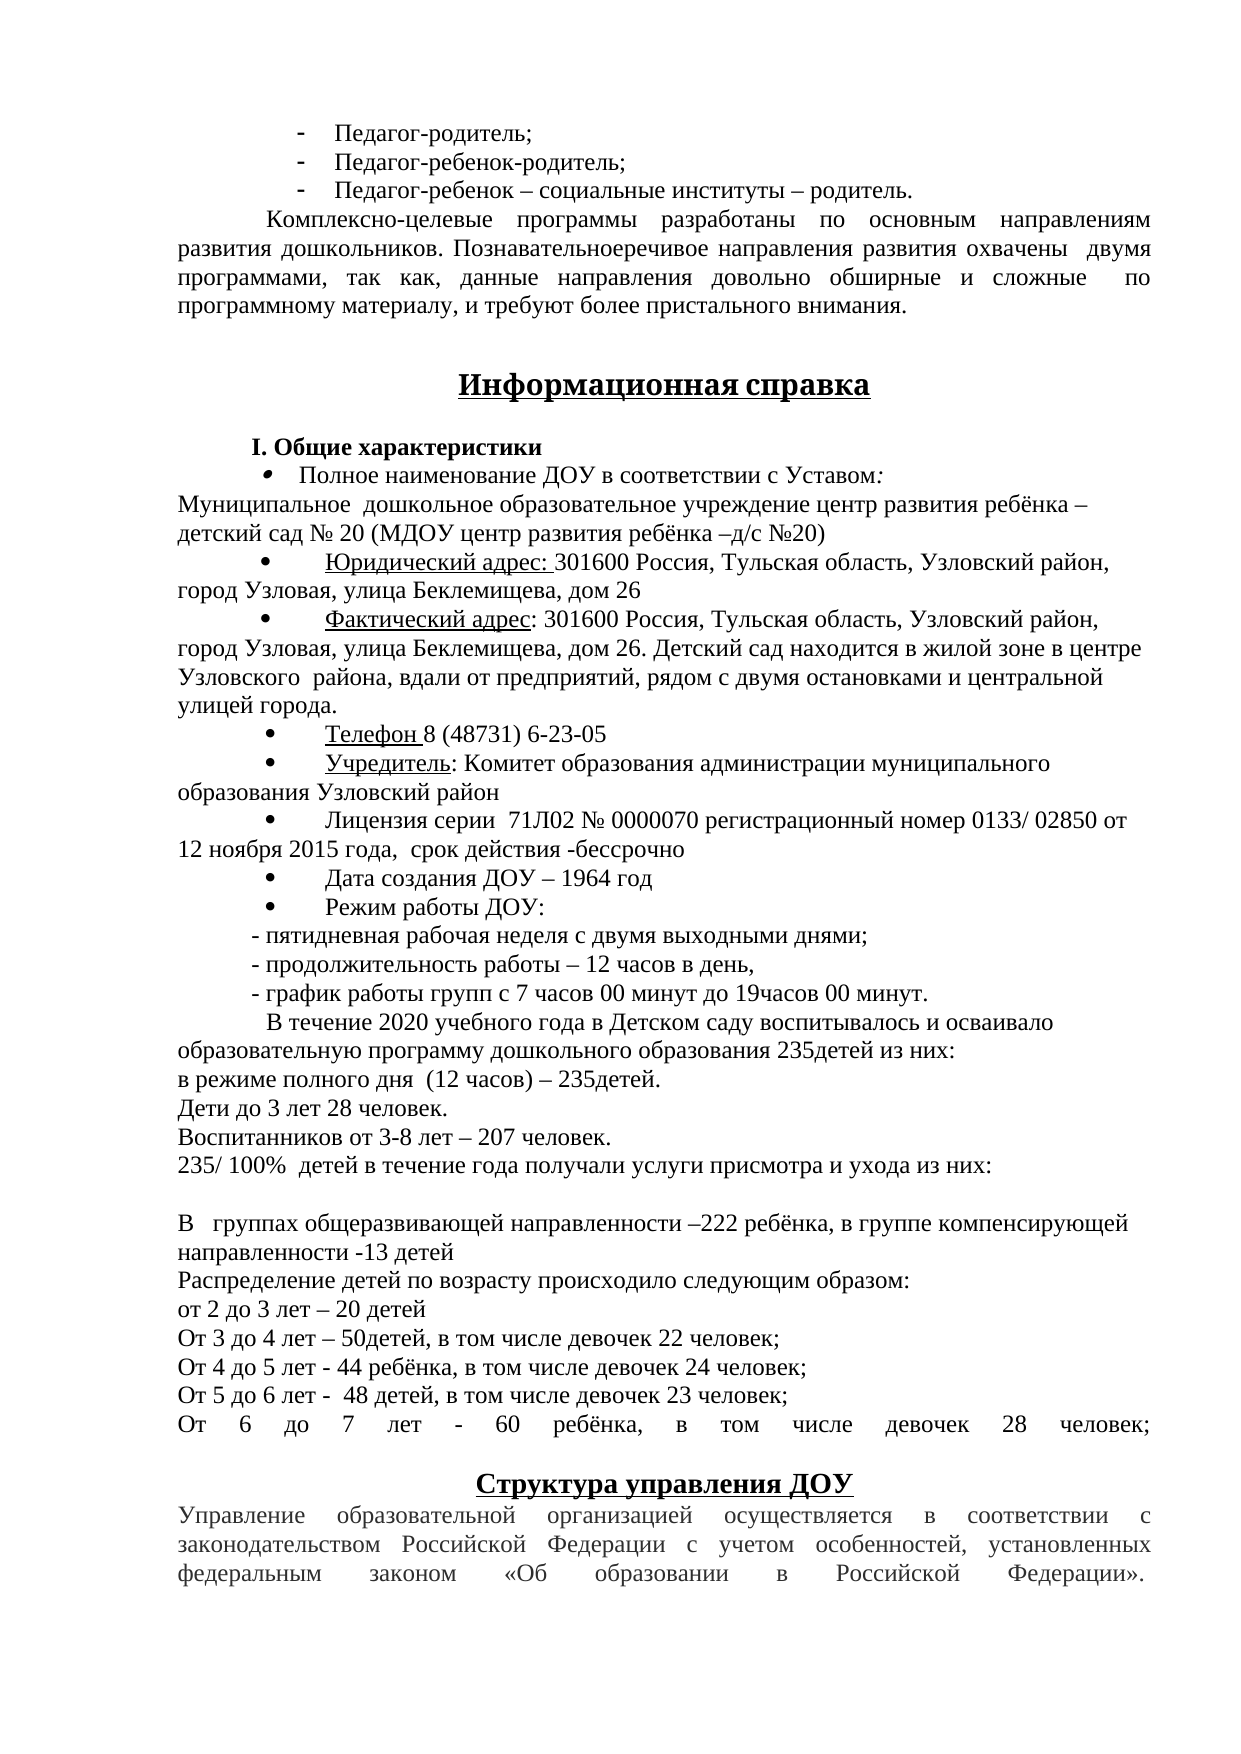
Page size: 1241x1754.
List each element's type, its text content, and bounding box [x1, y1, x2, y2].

text в режиме полного дня (12 часов) – 235детей. [177, 1064, 1152, 1093]
text I. Общие характеристики [177, 432, 1152, 460]
list Фактический адрес: 301600 Россия, Тульская область, Узловский район, город Узловая, улица Беклемищева, дом 26. Детский сад находится в жилой зоне в центре Узловского района, вдали от предприятий, рядом с двумя остановками и центральной улицей города. [177, 604, 1152, 719]
text - пятидневная рабочая неделя с двумя выходными днями; [177, 920, 1152, 949]
list Телефон 8 (48731) 6-23-05 [177, 719, 1152, 748]
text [177, 1500, 1152, 1586]
list Режим работы ДОУ: [177, 892, 1152, 920]
text - продолжительность работы – 12 часов в день, [177, 949, 1152, 978]
text 235/ 100% детей в течение года получали услуги присмотра и ухода из них: [177, 1150, 1152, 1179]
text - график работы групп с 7 часов 00 минут до 19часов 00 минут. [177, 978, 1152, 1007]
text Распределение детей по возрасту происходило следующим образом: [177, 1265, 1152, 1294]
list Дата создания ДОУ – 1964 год [177, 863, 1152, 892]
text Структура управления ДОУ [177, 1467, 1152, 1500]
list Комплексно-целевые программы разработаны по основным направлениям развития дошкольников. Познавательноеречивое направления развития охвачены двумя программами, так как, данные направления довольно обширные и сложные по программному материалу, и требуют более пристального внимания. [177, 204, 1152, 319]
list Педагог-родитель; [297, 118, 1152, 147]
text В течение 2020 учебного года в Детском саду воспитывалось и осваивало образовательную программу дошкольного образования 235детей из них: [177, 1007, 1152, 1064]
text От 5 до 6 лет - 48 детей, в том числе девочек 23 человек; [177, 1380, 1152, 1409]
text От 6 до 7 лет - 60 ребёнка, в том числе девочек 28 человек; [177, 1409, 1152, 1467]
subtitle Информационная справка [177, 369, 1152, 403]
list Педагог-ребенок – социальные институты – родитель. [297, 176, 1152, 204]
list Полное наименование ДОУ в соответствии с Уставом: [261, 460, 1152, 489]
text Муниципальное дошкольное образовательное учреждение центр развития ребёнка – детский сад № 20 (МДОУ центр развития ребёнка –д/с №20) [177, 489, 1152, 547]
list Учредитель: Комитет образования администрации муниципального образования Узловский район [177, 748, 1152, 805]
text От 4 до 5 лет - 44 ребёнка, в том числе девочек 24 человек; [177, 1352, 1152, 1380]
text От 3 до 4 лет – 50детей, в том числе девочек 22 человек; [177, 1323, 1152, 1352]
list Лицензия серии 71Л02 № 0000070 регистрационный номер 0133/ 02850 от 12 ноября 2015 года, срок действия -бессрочно [177, 805, 1152, 863]
text от 2 до 3 лет – 20 детей [177, 1294, 1152, 1323]
text Воспитанников от 3-8 лет – 207 человек. [177, 1122, 1152, 1150]
list Педагог-ребенок-родитель; [297, 147, 1152, 176]
list Юридический адрес: 301600 Россия, Тульская область, Узловский район, город Узловая, улица Беклемищева, дом 26 [177, 547, 1152, 604]
text В группах общеразвивающей направленности –222 ребёнка, в группе компенсирующей направленности -13 детей [177, 1208, 1152, 1265]
text Дети до 3 лет 28 человек. [177, 1093, 1152, 1122]
